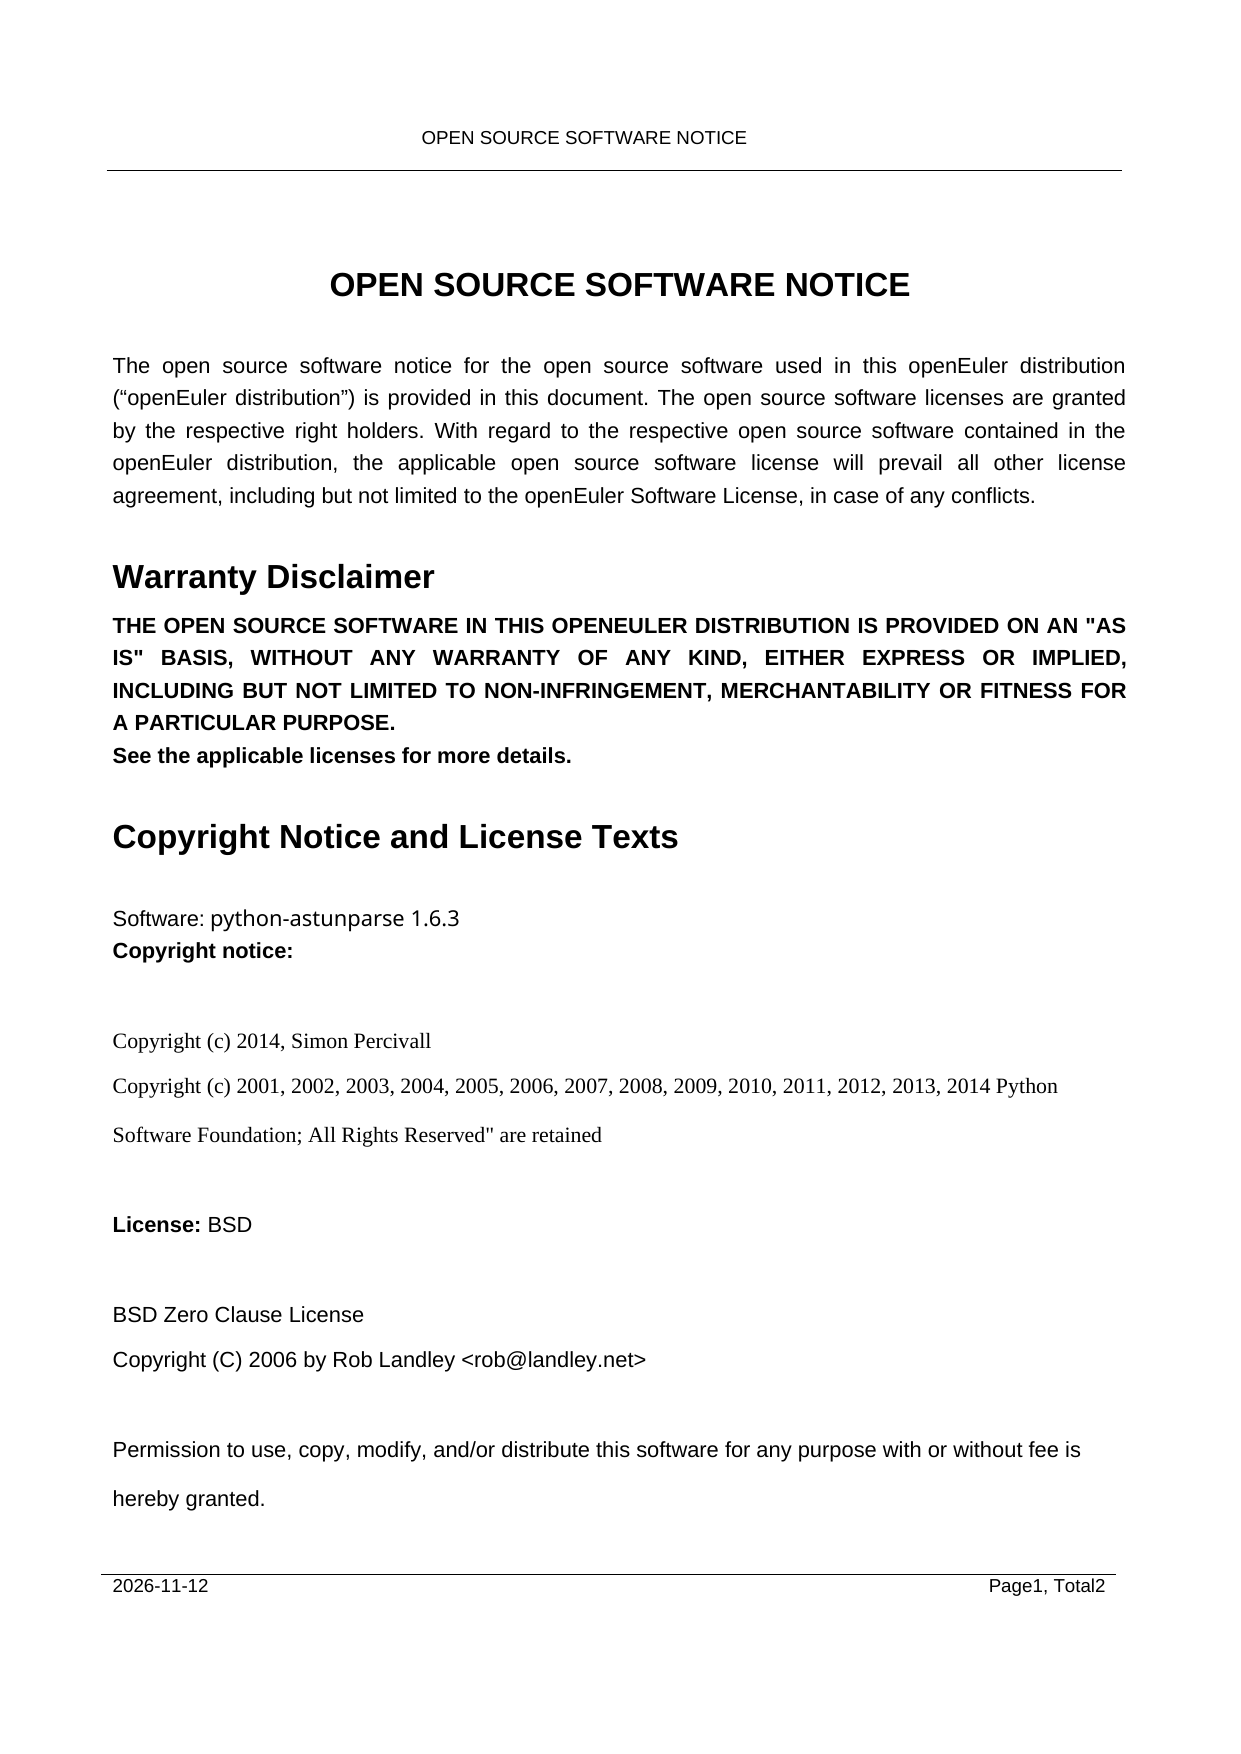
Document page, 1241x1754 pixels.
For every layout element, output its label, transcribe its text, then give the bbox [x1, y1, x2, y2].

text The open source software notice for the open source software used in this openEuler distribution (“openEuler distribution”) is provided in this document. The open source software licenses are granted by the respective right holders. With regard to the respective open source software contained in the openEuler distribution, the applicable open source software license will prevail all other license agreement, including but not limited to the openEuler Software License, in case of any conflicts. [112, 349, 1128, 511]
text Copyright Notice and License Texts [112, 804, 1128, 869]
text Copyright notice: [112, 934, 1128, 966]
text OPEN SOURCE SOFTWARE NOTICE [112, 251, 1128, 316]
text Warranty Disclaimer [112, 544, 1128, 609]
text BSD Zero Clause License [112, 1298, 1128, 1331]
text License: BSD [112, 1208, 1128, 1241]
text Software: python-astunparse 1.6.3 [112, 901, 1128, 934]
text Copyright (c) 2014, Simon Percivall [112, 1024, 1128, 1057]
text Copyright (C) 2006 by Rob Landley <rob@landley.net> [112, 1343, 1128, 1376]
text Permission to use, copy, modify, and/or distribute this software for any purpose with or without fee is hereby granted. [112, 1434, 1128, 1515]
text THE OPEN SOURCE SOFTWARE IN THIS OPENEULER DISTRIBUTION IS PROVIDED ON AN "AS IS" BASIS, WITHOUT ANY WARRANTY OF ANY KIND, EITHER EXPRESS OR IMPLIED, INCLUDING BUT NOT LIMITED TO NON-INFRINGEMENT, MERCHANTABILITY OR FITNESS FOR A PARTICULAR PURPOSE. See the applicable licenses for more details. [112, 609, 1128, 771]
text Copyright (c) 2001, 2002, 2003, 2004, 2005, 2006, 2007, 2008, 2009, 2010, 2011, 2012, 2013, 2014 Python Software Foundation; All Rights Reserved" are retained [112, 1069, 1128, 1151]
